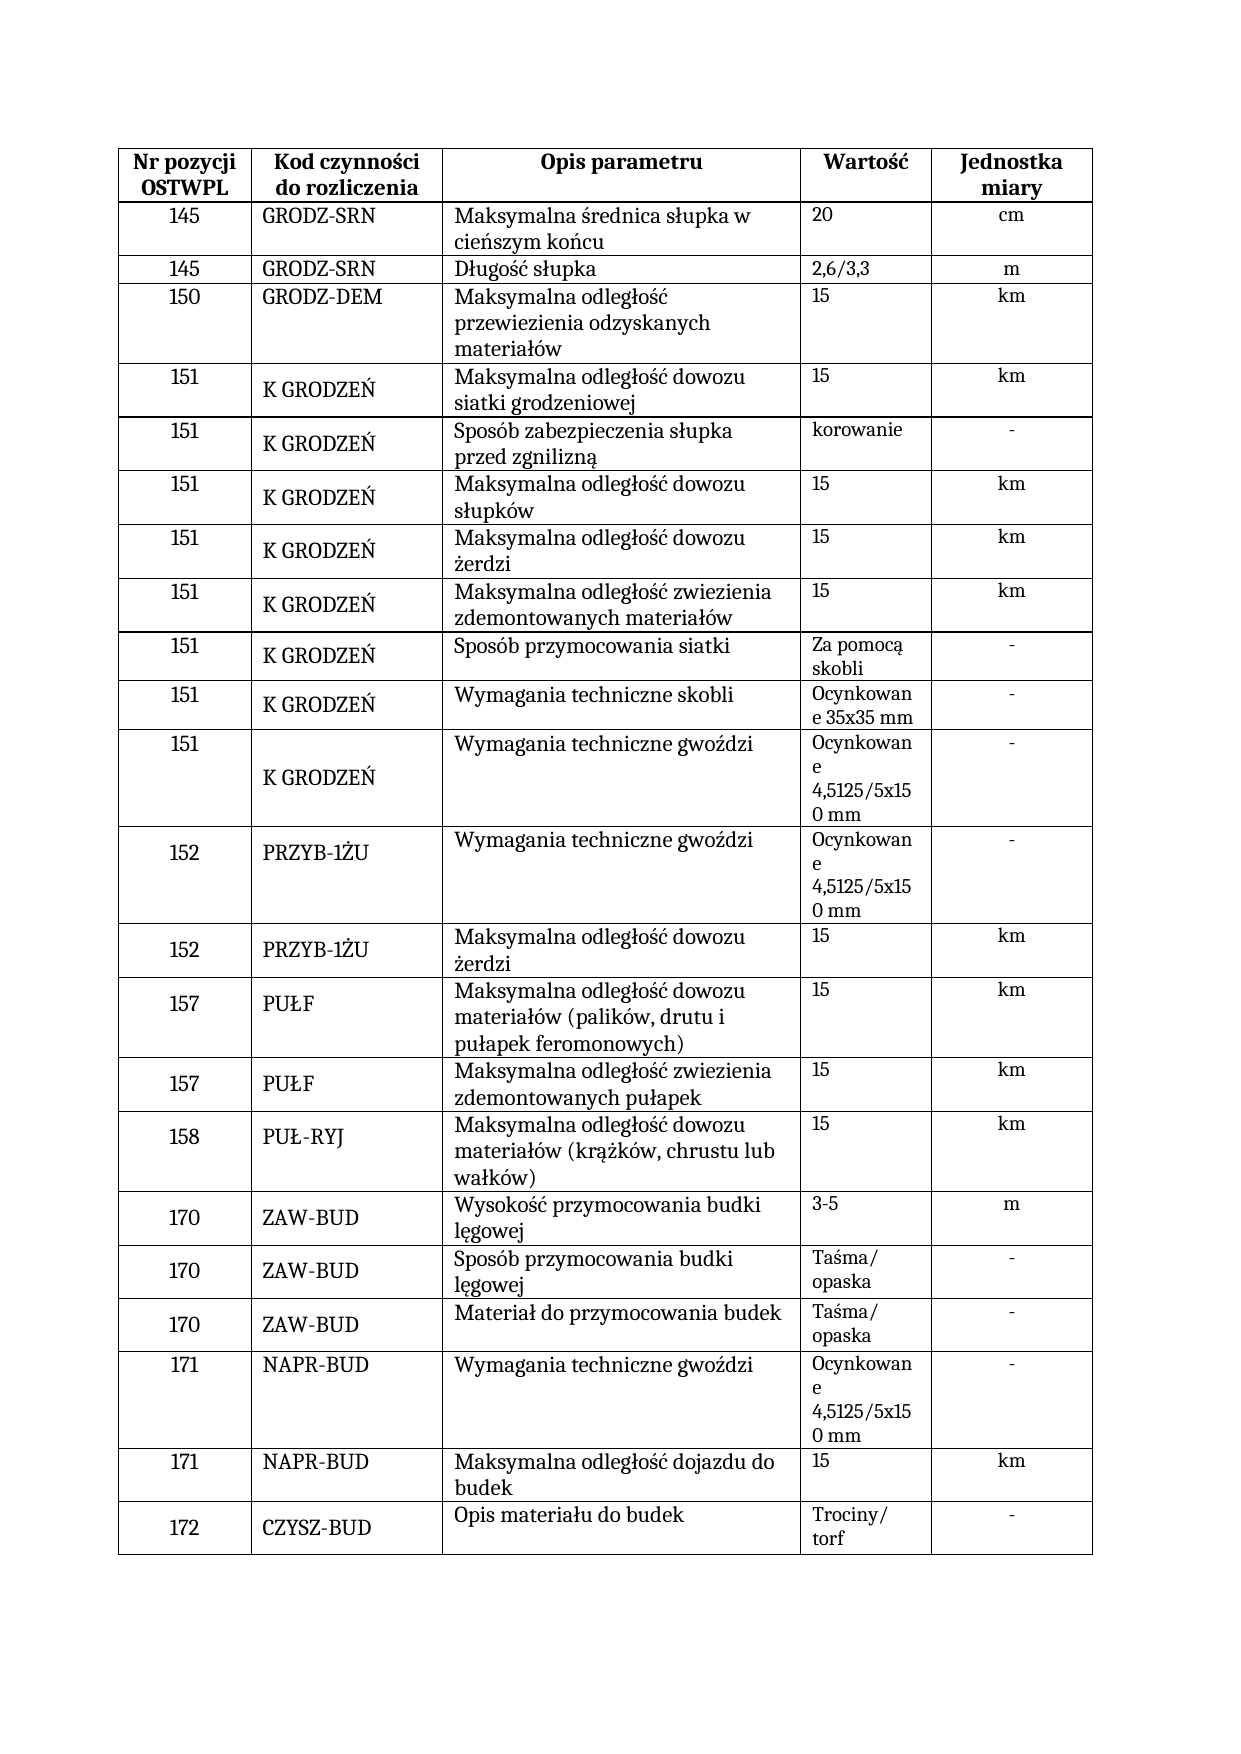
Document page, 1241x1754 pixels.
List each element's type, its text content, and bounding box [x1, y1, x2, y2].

table_cell cm [932, 203, 1092, 255]
table_cell - [932, 1299, 1092, 1351]
table_cell Taśma/ opaska [801, 1299, 931, 1351]
table_cell ZAW-BUD [252, 1246, 442, 1298]
table_cell Maksymalna odległość dowozu żerdzi [443, 525, 800, 578]
table_cell - [932, 681, 1092, 729]
table_cell 15 [801, 924, 931, 977]
table_header Jednostka miary [932, 149, 1092, 201]
table_cell 145 [119, 256, 251, 282]
table_cell - [932, 633, 1092, 680]
table_header Kod czynności do rozliczenia [252, 149, 442, 201]
table_cell Długość słupka [443, 256, 800, 282]
table_cell Sposób przymocowania budki lęgowej [443, 1246, 800, 1298]
table_cell Opis materiału do budek [443, 1502, 800, 1554]
table_cell K GRODZEŃ [252, 471, 442, 524]
table_cell ZAW-BUD [252, 1299, 442, 1351]
table_cell 151 [119, 579, 251, 631]
table_cell 20 [801, 203, 931, 255]
table_cell 151 [119, 525, 251, 578]
table_cell 151 [119, 681, 251, 729]
table_cell km [932, 471, 1092, 524]
table_cell Ocynkowane 4,5125/5x150 mm [801, 730, 931, 826]
table_cell Maksymalna odległość zwiezienia zdemontowanych pułapek [443, 1058, 800, 1111]
table_cell 15 [801, 1449, 931, 1501]
table_cell Wymagania techniczne skobli [443, 681, 800, 729]
table_cell km [932, 1112, 1092, 1191]
table_cell Materiał do przymocowania budek [443, 1299, 800, 1351]
table_cell 157 [119, 978, 251, 1057]
table_cell Maksymalna średnica słupka w cieńszym końcu [443, 203, 800, 255]
table_cell K GRODZEŃ [252, 364, 442, 416]
table_cell Wymagania techniczne gwoździ [443, 1352, 800, 1447]
table_cell NAPR-BUD [252, 1449, 442, 1501]
table_cell K GRODZEŃ [252, 633, 442, 680]
table_cell 15 [801, 284, 931, 363]
table_cell GRODZ-SRN [252, 256, 442, 282]
table_cell km [932, 284, 1092, 363]
table_cell Wymagania techniczne gwoździ [443, 827, 800, 923]
table_cell - [932, 1352, 1092, 1447]
table_cell Maksymalna odległość dowozu materiałów (krążków, chrustu lub wałków) [443, 1112, 800, 1191]
table_cell Sposób zabezpieczenia słupka przed zgnilizną [443, 418, 800, 470]
table_cell 15 [801, 471, 931, 524]
table_cell - [932, 1246, 1092, 1298]
table_cell 15 [801, 525, 931, 578]
table_cell - [932, 418, 1092, 470]
table_cell K GRODZEŃ [252, 418, 442, 470]
table_cell Za pomocą skobli [801, 633, 931, 680]
table_cell 158 [119, 1112, 251, 1191]
table_cell km [932, 364, 1092, 416]
table_cell Maksymalna odległość dowozu materiałów (palików, drutu i pułapek feromonowych) [443, 978, 800, 1057]
table_cell 151 [119, 418, 251, 470]
table_cell - [932, 827, 1092, 923]
table_cell 170 [119, 1299, 251, 1351]
table_cell GRODZ-SRN [252, 203, 442, 255]
table_header Wartość [801, 149, 931, 201]
table_cell PRZYB-1ŻU [252, 827, 442, 923]
table_cell km [932, 1058, 1092, 1111]
table_cell Wysokość przymocowania budki lęgowej [443, 1192, 800, 1244]
table_cell 15 [801, 1058, 931, 1111]
table_cell Taśma/ opaska [801, 1246, 931, 1298]
table_cell 150 [119, 284, 251, 363]
table_cell km [932, 1449, 1092, 1501]
table_cell Ocynkowane 4,5125/5x150 mm [801, 827, 931, 923]
table_cell km [932, 978, 1092, 1057]
table_header Nr pozycji OSTWPL [119, 149, 251, 201]
table_cell 151 [119, 471, 251, 524]
table_cell K GRODZEŃ [252, 681, 442, 729]
table_cell Maksymalna odległość dowozu siatki grodzeniowej [443, 364, 800, 416]
table_cell ZAW-BUD [252, 1192, 442, 1244]
table_cell K GRODZEŃ [252, 525, 442, 578]
table_cell 15 [801, 364, 931, 416]
table_cell 151 [119, 364, 251, 416]
table_cell 145 [119, 203, 251, 255]
table_cell 15 [801, 1112, 931, 1191]
table_cell 15 [801, 579, 931, 631]
table_cell 151 [119, 730, 251, 826]
table_cell Ocynkowane 4,5125/5x150 mm [801, 1352, 931, 1447]
table_cell K GRODZEŃ [252, 730, 442, 826]
table_cell - [932, 1502, 1092, 1554]
table_cell Sposób przymocowania siatki [443, 633, 800, 680]
table_cell CZYSZ-BUD [252, 1502, 442, 1554]
table_cell Maksymalna odległość zwiezienia zdemontowanych materiałów [443, 579, 800, 631]
table_cell Ocynkowane 35x35 mm [801, 681, 931, 729]
table_cell km [932, 525, 1092, 578]
table_cell 151 [119, 633, 251, 680]
table_cell 171 [119, 1352, 251, 1447]
table_cell PUŁF [252, 978, 442, 1057]
table_cell GRODZ-DEM [252, 284, 442, 363]
table_cell 152 [119, 924, 251, 977]
table_cell Maksymalna odległość dowozu żerdzi [443, 924, 800, 977]
table_cell Maksymalna odległość dowozu słupków [443, 471, 800, 524]
table_cell Maksymalna odległość przewiezienia odzyskanych materiałów [443, 284, 800, 363]
table_cell 157 [119, 1058, 251, 1111]
table_cell 172 [119, 1502, 251, 1554]
table_cell 171 [119, 1449, 251, 1501]
table_cell 170 [119, 1246, 251, 1298]
table_cell m [932, 1192, 1092, 1244]
table_cell NAPR-BUD [252, 1352, 442, 1447]
table_cell 152 [119, 827, 251, 923]
table_cell Wymagania techniczne gwoździ [443, 730, 800, 826]
table_cell Trociny/ torf [801, 1502, 931, 1554]
table_cell m [932, 256, 1092, 282]
table_cell korowanie [801, 418, 931, 470]
table_cell 15 [801, 978, 931, 1057]
table_cell Maksymalna odległość dojazdu do budek [443, 1449, 800, 1501]
table_cell PUŁF [252, 1058, 442, 1111]
table_cell km [932, 579, 1092, 631]
table_cell 170 [119, 1192, 251, 1244]
table_cell K GRODZEŃ [252, 579, 442, 631]
table_cell - [932, 730, 1092, 826]
table_header Opis parametru [443, 149, 800, 201]
table_cell PUŁ-RYJ [252, 1112, 442, 1191]
table_cell km [932, 924, 1092, 977]
table_cell 2,6/3,3 [801, 256, 931, 282]
table_cell 3-5 [801, 1192, 931, 1244]
table_cell PRZYB-1ŻU [252, 924, 442, 977]
